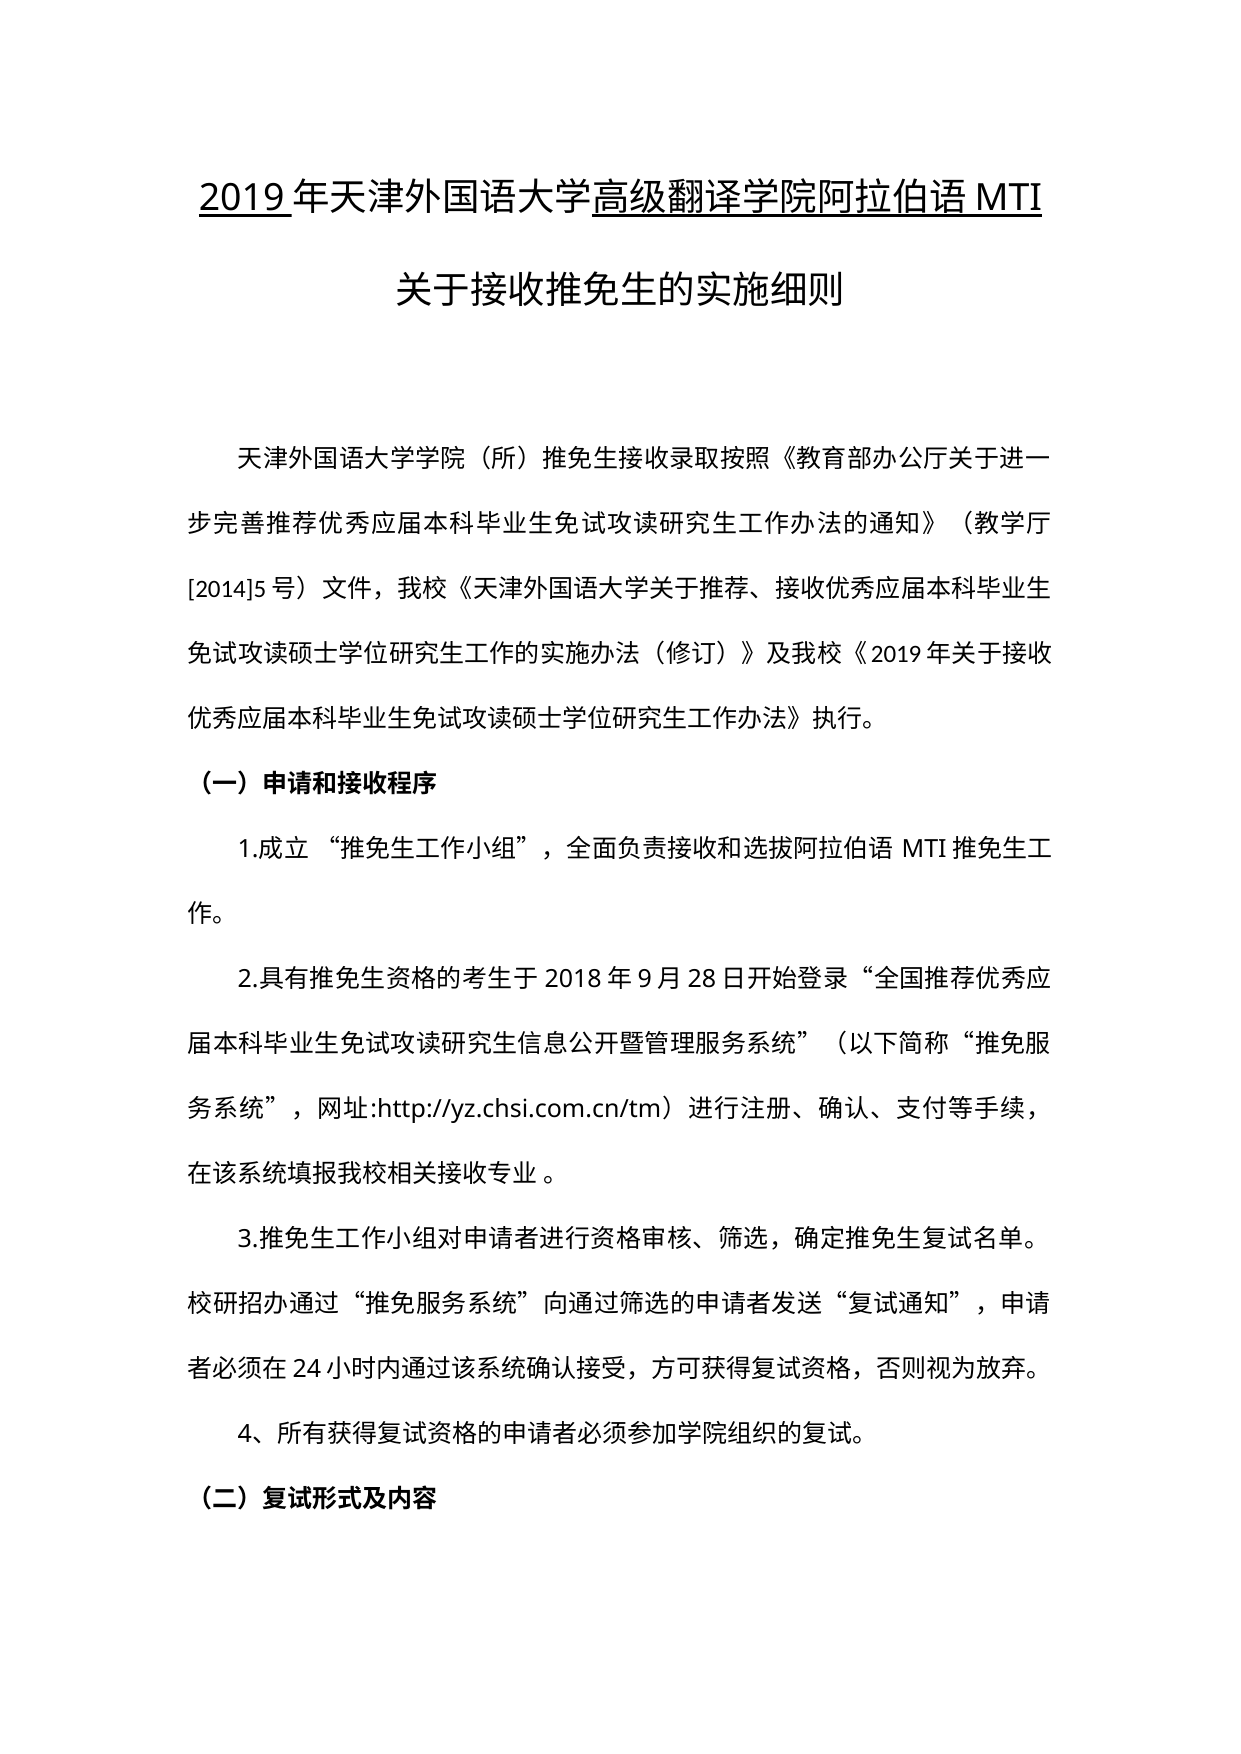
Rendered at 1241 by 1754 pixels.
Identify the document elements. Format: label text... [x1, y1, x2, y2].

text 4、所有获得复试资格的申请者必须参加学院组织的复试。 [187, 1399, 1053, 1464]
text 2019年天津外国语大学高级翻译学院阿拉伯语MTI [187, 162, 1053, 227]
text （二）复试形式及内容 [187, 1464, 1053, 1529]
text 2.具有推免生资格的考生于2018年9月28日开始登录“全国推荐优秀应届本科毕业生免试攻读研究生信息公开暨管理服务系统”（以下简称“推免服务系统”，网址:http://yz.chsi.com.cn/tm）进行注册、确认、支付等手续，在该系统填报我校相关接收专业 。 [187, 944, 1053, 1204]
text 1.成立 “推免生工作小组”，全面负责接收和选拔阿拉伯语MTI推免生工作。 [187, 814, 1053, 944]
text 关于接收推免生的实施细则 [187, 254, 1053, 319]
text （一）申请和接收程序 [187, 749, 1053, 814]
text 天津外国语大学学院（所）推免生接收录取按照《教育部办公厅关于进一步完善推荐优秀应届本科毕业生免试攻读研究生工作办法的通知》（教学厅[2014]5号）文件，我校《天津外国语大学关于推荐、接收优秀应届本科毕业生免试攻读硕士学位研究生工作的实施办法（修订）》及我校《2019年关于接收优秀应届本科毕业生免试攻读硕士学位研究生工作办法》执行。 [187, 424, 1053, 749]
text 3.推免生工作小组对申请者进行资格审核、筛选，确定推免生复试名单。校研招办通过“推免服务系统”向通过筛选的申请者发送“复试通知”，申请者必须在24小时内通过该系统确认接受，方可获得复试资格，否则视为放弃。 [187, 1204, 1053, 1399]
